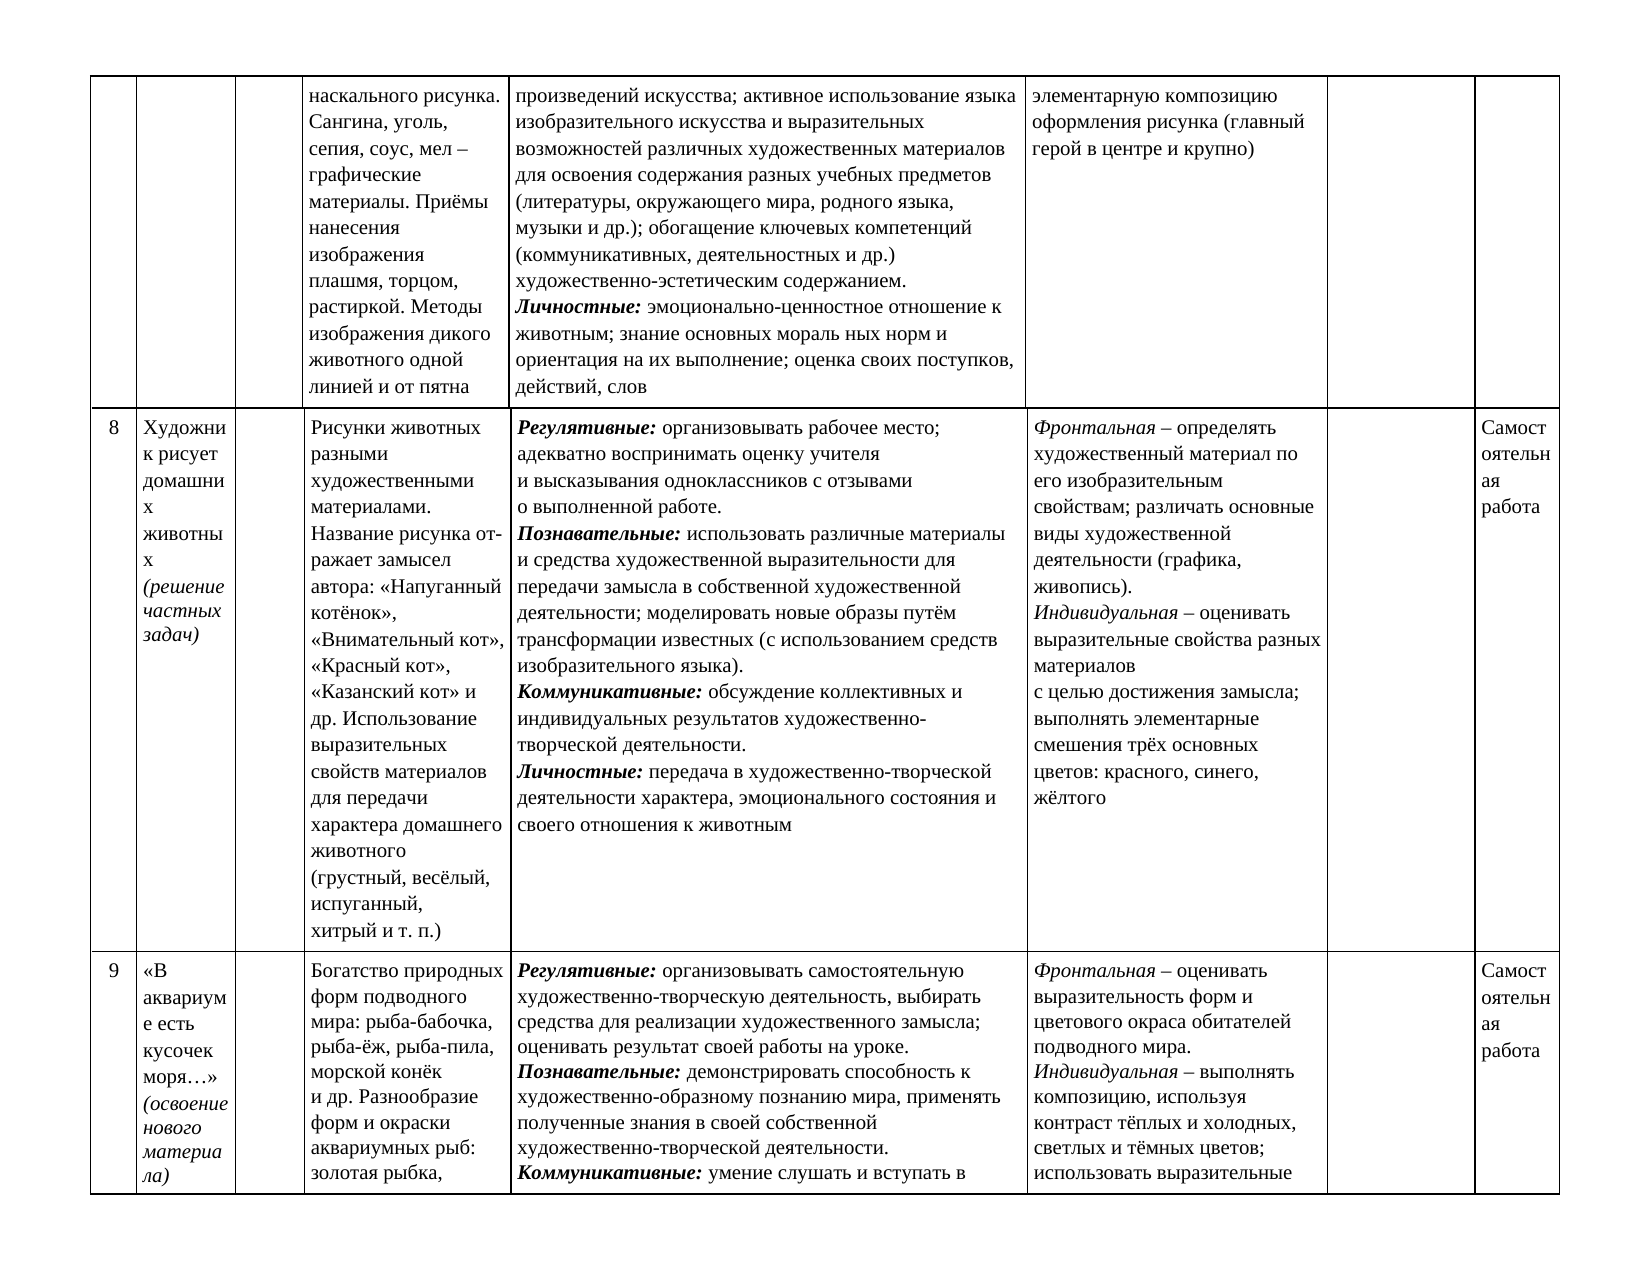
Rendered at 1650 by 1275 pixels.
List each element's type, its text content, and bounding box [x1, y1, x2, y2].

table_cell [1476, 77, 1559, 407]
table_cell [1476, 952, 1559, 1193]
table_cell Самостоятельная работа [1476, 409, 1559, 951]
table_cell 7 [91, 77, 136, 407]
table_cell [512, 952, 1027, 1193]
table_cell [137, 952, 235, 1193]
table_cell [1328, 952, 1474, 1193]
table_cell Рисунки животных разными художественными материалами. Название рисунка от-ражает замысел автора: «Напуганный котёнок», «Внимательный кот», «Красный кот», «Казанский кот» и др. Использование выразительных свойств материалов для передачи характера домашнего животного (грустный, весёлый, испуганный, хитрый и т. п.) [305, 409, 510, 951]
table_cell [1026, 77, 1327, 407]
table_cell [236, 77, 302, 407]
table_cell Фронтальная – определять художественный материал по его изобразительным свойствам; различать основные виды художественной деятельности (графика, живопись). Индивидуальная – оценивать выразительные свойства разных материалов с целью достижения замысла; выполнять элементарные смешения трёх основных цветов: красного, синего, жёлтого [1028, 409, 1327, 951]
table_cell [236, 952, 304, 1193]
table_cell Художник рисует домашних животных (решение частных задач) [137, 409, 235, 951]
table_cell Регулятивные: организовывать рабочее место; адекватно воспринимать оценку учителя и высказывания одноклассников с отзывами о выполненной работе. Познавательные: использовать различные материалы и средства художественной выразительности для передачи замысла в собственной художественной деятельности; моделировать новые образы путём трансформации известных (с использованием средств изобразительного языка). Коммуникативные: обсуждение коллективных и индивидуальных результатов художественно-творческой деятельности. Личностные: передача в художественно-творческой деятельности характера, эмоционального состояния и своего отношения к животным [512, 409, 1027, 951]
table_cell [305, 952, 510, 1193]
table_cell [1028, 952, 1327, 1193]
table_cell 9 [91, 952, 136, 1193]
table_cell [137, 77, 235, 407]
table_cell [1328, 409, 1474, 951]
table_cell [303, 77, 508, 407]
table_cell [236, 409, 304, 951]
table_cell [1328, 77, 1474, 407]
table_cell 8 [91, 408, 136, 951]
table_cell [510, 77, 1025, 407]
